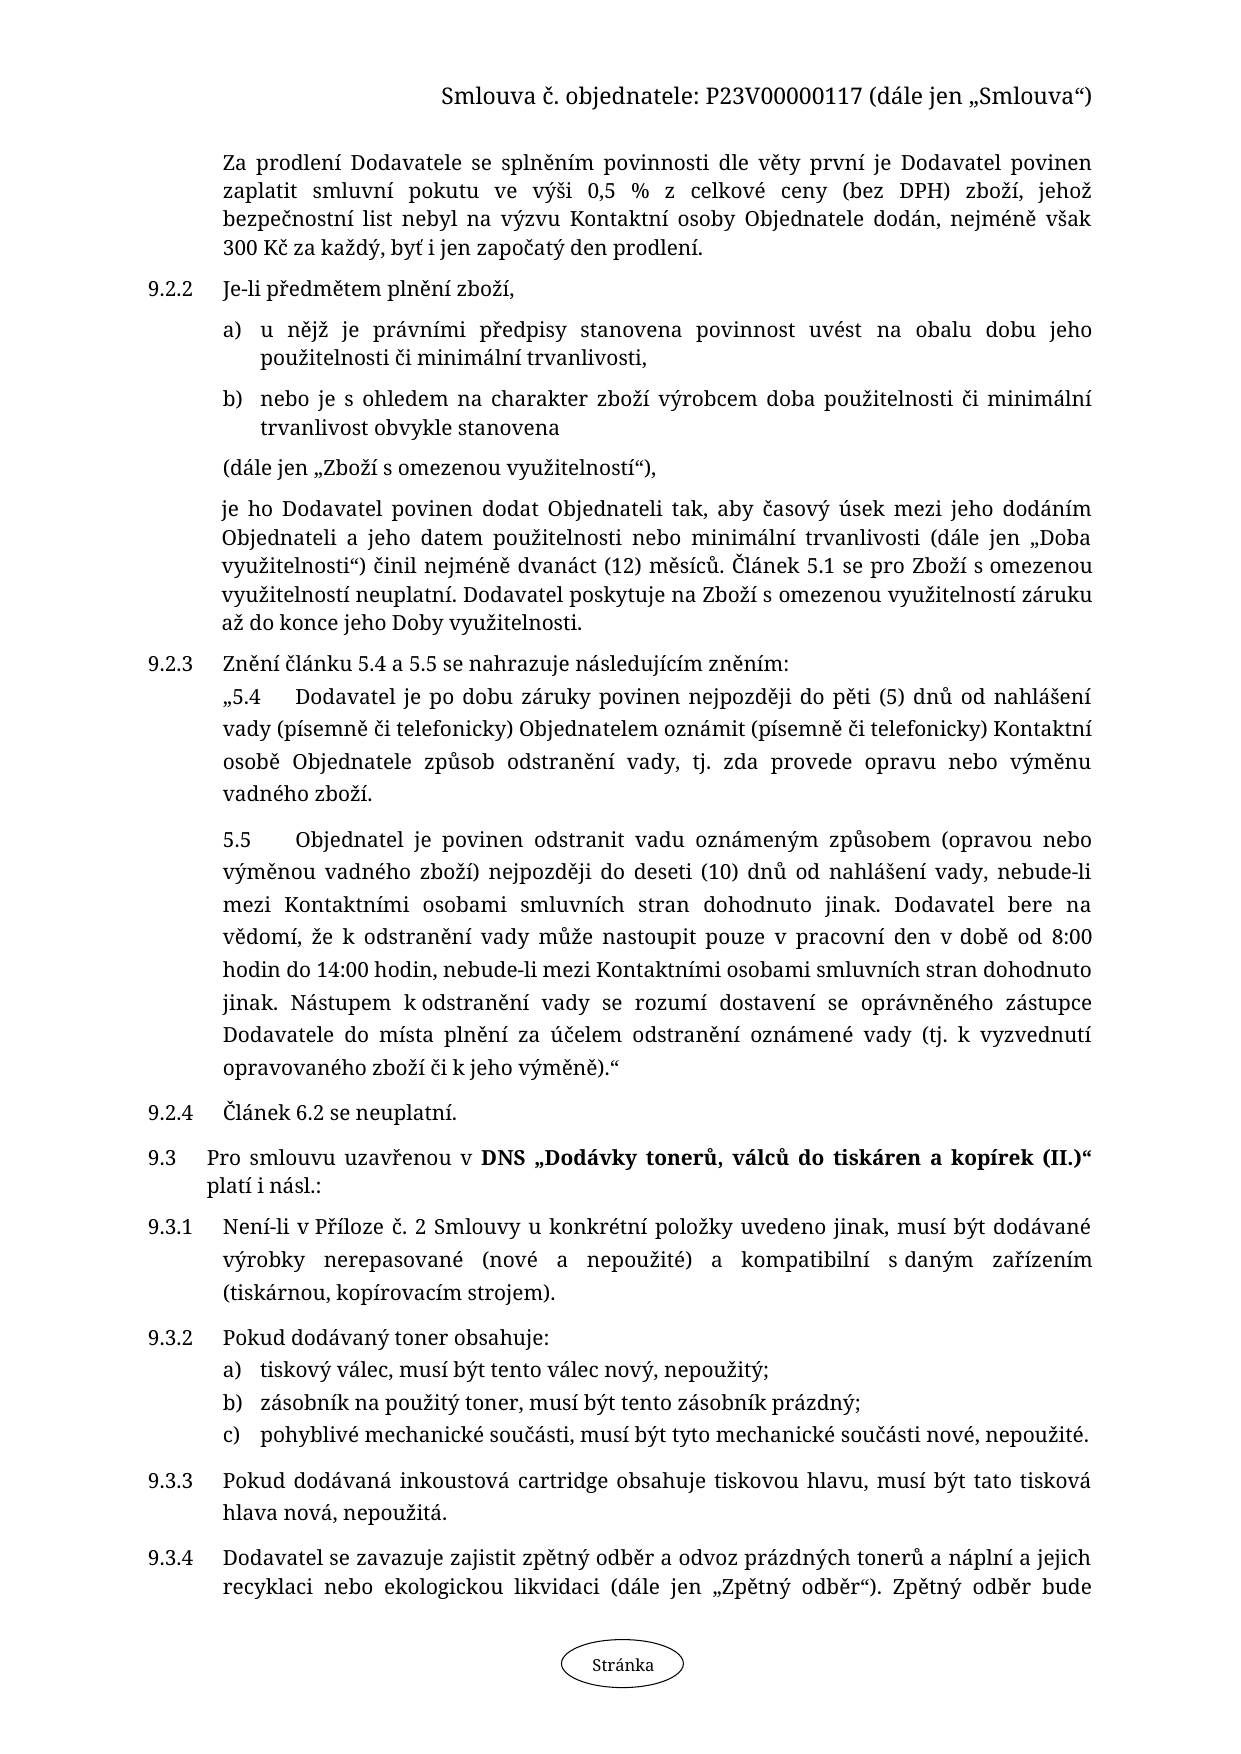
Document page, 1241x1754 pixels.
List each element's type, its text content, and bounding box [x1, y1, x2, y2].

list zásobník na použitý toner, musí být tento zásobník prázdný; [223, 1388, 1093, 1416]
list tiskový válec, musí být tento válec nový, nepoužitý; [223, 1355, 1093, 1384]
list Pro smlouvu uzavřenou v DNS „Dodávky tonerů, válců do tiskáren a kopírek (II.)“ platí i násl.: [148, 1143, 1093, 1200]
list Je-li předmětem plnění zboží, [148, 274, 1093, 302]
list Článek 6.2 se neuplatní. [148, 1098, 1093, 1126]
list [148, 1543, 1093, 1600]
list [148, 148, 1093, 261]
list 5.5 Objednatel je povinen odstranit vadu oznámeným způsobem (opravou nebo výměnou vadného zboží) nejpozději do deseti (10) dnů od nahlášení vady, nebude-li mezi Kontaktními osobami smluvních stran dohodnuto jinak. Dodavatel bere na vědomí, že k odstranění vady může nastoupit pouze v pracovní den v době od 8:00 hodin do 14:00 hodin, nebude-li mezi Kontaktními osobami smluvních stran dohodnuto jinak. Nástupem k odstranění vady se rozumí dostavení se oprávněného zástupce Dodavatele do místa plnění za účelem odstranění oznámené vady (tj. k vyzvednutí opravovaného zboží či k jeho výměně).“ [223, 825, 1093, 1081]
text je ho Dodavatel povinen dodat Objednateli tak, aby časový úsek mezi jeho dodáním Objednateli a jeho datem použitelnosti nebo minimální trvanlivosti (dále jen „Doba využitelnosti“) činil nejméně dvanáct (12) měsíců. Článek 5.1 se pro Zboží s omezenou využitelností neuplatní. Dodavatel poskytuje na Zboží s omezenou využitelností záruku až do konce jeho Doby využitelnosti. [221, 494, 1093, 637]
list Pokud dodávaný toner obsahuje: [148, 1323, 1093, 1351]
list u nějž je právními předpisy stanovena povinnost uvést na obalu dobu jeho použitelnosti či minimální trvanlivosti, [223, 315, 1093, 372]
list Znění článku 5.4 a 5.5 se nahrazuje následujícím zněním: [148, 649, 1093, 678]
list Pokud dodávaná inkoustová cartridge obsahuje tiskovou hlavu, musí být tato tisková hlava nová, nepoužitá. [148, 1466, 1093, 1527]
list „5.4 Dodavatel je po dobu záruky povinen nejpozději do pěti (5) dnů od nahlášení vady (písemně či telefonicky) Objednatelem oznámit (písemně či telefonicky) Kontaktní osobě Objednatele způsob odstranění vady, tj. zda provede opravu nebo výměnu vadného zboží. [223, 682, 1093, 808]
text (dále jen „Zboží s omezenou využitelností“), [223, 453, 1093, 482]
list pohyblivé mechanické součásti, musí být tyto mechanické součásti nové, nepoužité. [223, 1421, 1093, 1449]
list nebo je s ohledem na charakter zboží výrobcem doba použitelnosti či minimální trvanlivost obvykle stanovena [223, 384, 1093, 441]
list Není-li v Příloze č. 2 Smlouvy u konkrétní položky uvedeno jinak, musí být dodávané výrobky nerepasované (nové a nepoužité) a kompatibilní s daným zařízením (tiskárnou, kopírovacím strojem). [148, 1212, 1093, 1306]
